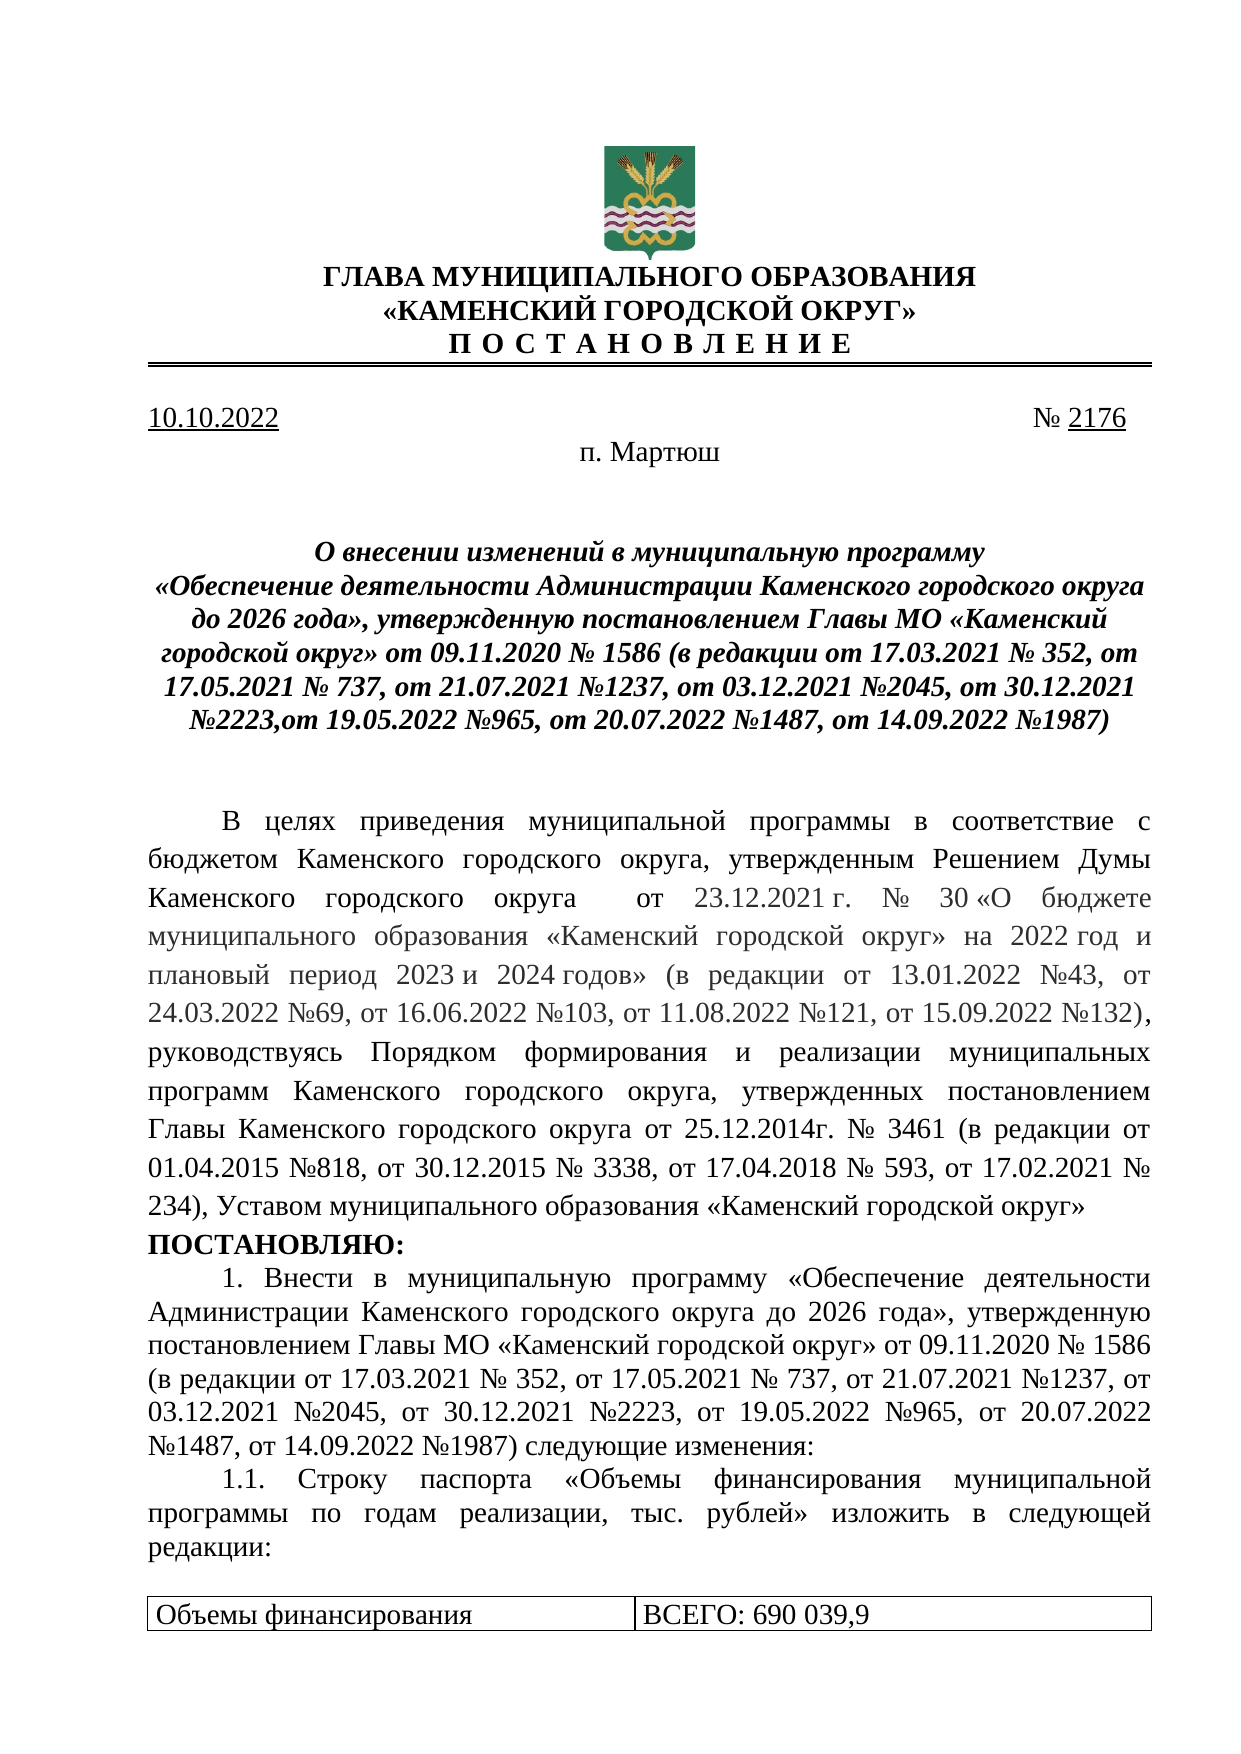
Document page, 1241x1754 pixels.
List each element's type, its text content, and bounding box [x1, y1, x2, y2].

text п. Мартюш [148, 434, 1152, 467]
text 1. Внести в муниципальную программу «Обеспечение деятельности Администрации Каменского городского округа до 2026 года», утвержденную постановлением Главы МО «Каменский городской округ» от 09.11.2020 № 1586 (в редакции от 17.03.2021 № 352, от 17.05.2021 № 737, от 21.07.2021 №1237, от 03.12.2021 №2045, от 30.12.2021 №2223, от 19.05.2022 №965, от 20.07.2022 №1487, от 14.09.2022 №1987) следующие изменения: [148, 1260, 1152, 1462]
text «Обеспечение деятельности Администрации Каменского городского округа до 2026 года», утвержденную постановлением Главы МО «Каменский городской округ» от 09.11.2020 № 1586 (в редакции от 17.03.2021 № 352, от 17.05.2021 № 737, от 21.07.2021 №1237, от 03.12.2021 №2045, от 30.12.2021 №2223,от 19.05.2022 №965, от 20.07.2022 №1487, от 14.09.2022 №1987) [148, 568, 1152, 736]
text О внесении изменений в муниципальную программу [148, 534, 1152, 568]
text «КАМЕНСКИЙ ГОРОДСКОЙ ОКРУГ» [148, 293, 1152, 326]
picture [604, 146, 696, 260]
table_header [636, 1597, 1151, 1630]
text 1.1. Строку паспорта «Объемы финансирования муниципальной программы по годам реализации, тыс. рублей» изложить в следующей редакции: [148, 1462, 1152, 1562]
text В целях приведения муниципальной программы в соответствие с бюджетом Каменского городского округа, утвержденным Решением Думы Каменского городского округа от 23.12.2021 г. № 30 «О бюджете муниципального образования «Каменский городской округ» на 2022 год и плановый период 2023 и 2024 годов» (в редакции от 13.01.2022 №43, от 24.03.2022 №69, от 16.06.2022 №103, от 11.08.2022 №121, от 15.09.2022 №132), руководствуясь Порядком формирования и реализации муниципальных программ Каменского городского округа, утвержденных постановлением Главы Каменского городского округа от 25.12.2014г. № 3461 (в редакции от 01.04.2015 №818, от 30.12.2015 № 3338, от 17.04.2018 № 593, от 17.02.2021 № 234), Уставом муниципального образования «Каменский городской округ» [148, 803, 1152, 1222]
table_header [148, 1597, 634, 1630]
text ПОСТАНОВЛЯЮ: [148, 1227, 1152, 1260]
text 10.10.2022 № 2176 [148, 400, 1152, 434]
text ГЛАВА МУНИЦИПАЛЬНОГО ОБРАЗОВАНИЯ [148, 259, 1152, 293]
text ПОСТАНОВЛЕНИЕ [148, 326, 1152, 362]
